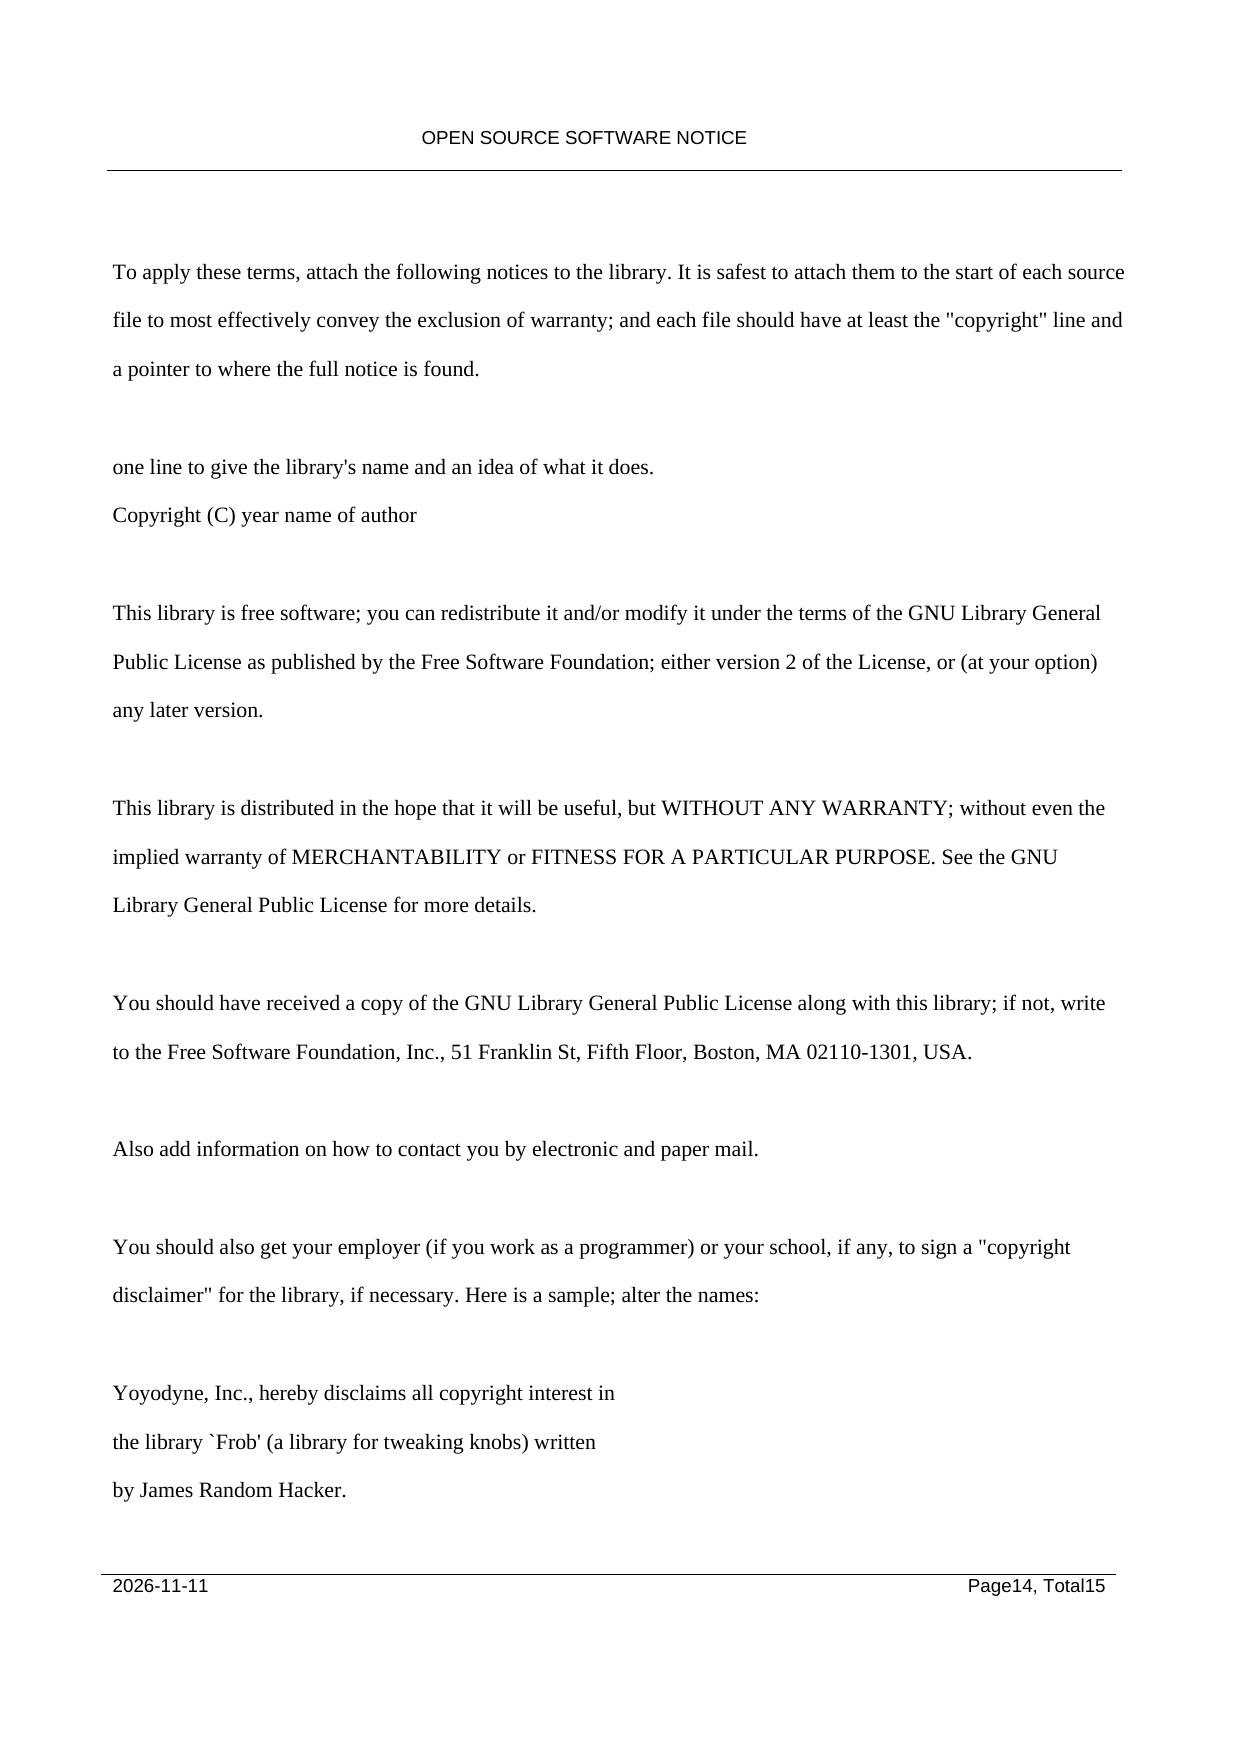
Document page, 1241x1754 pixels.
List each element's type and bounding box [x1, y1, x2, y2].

text [112, 206, 1128, 1506]
